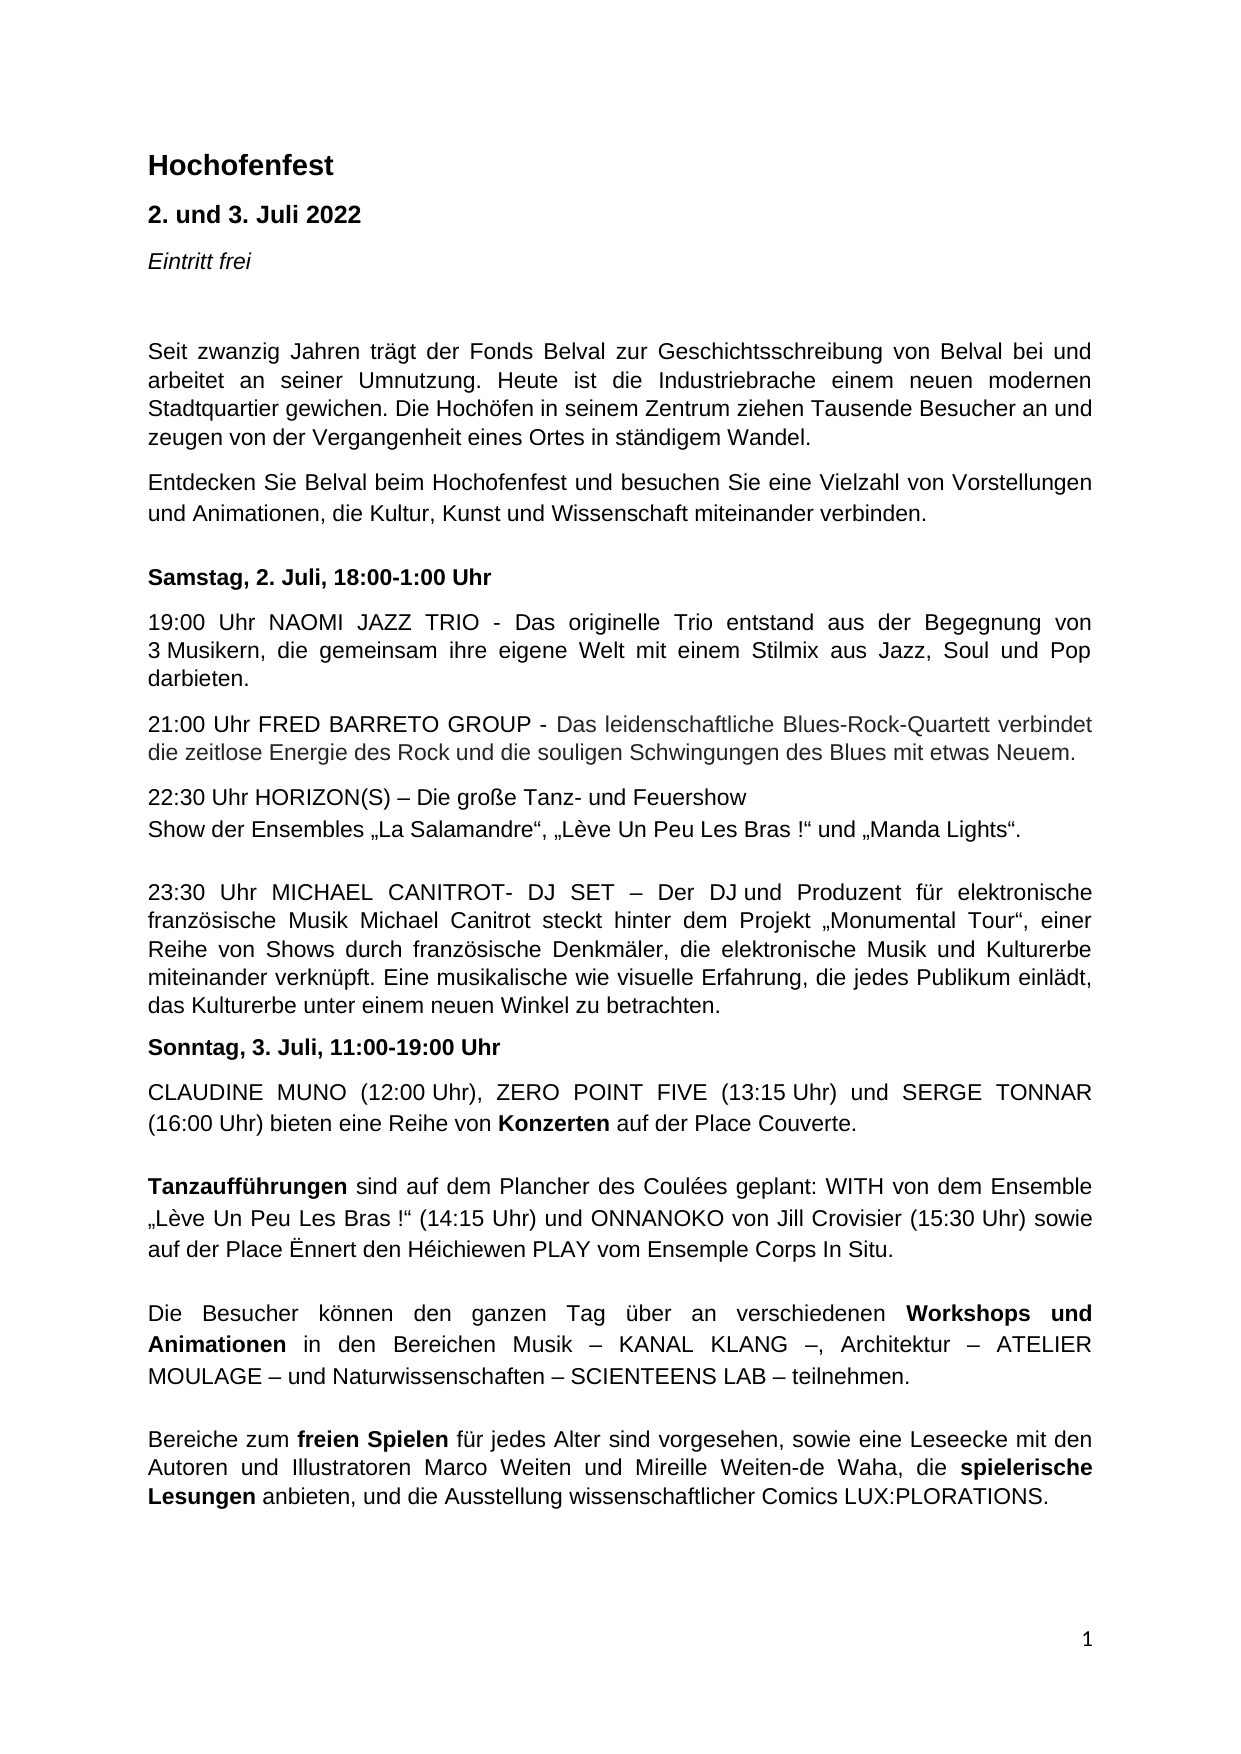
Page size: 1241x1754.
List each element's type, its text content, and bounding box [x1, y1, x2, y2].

text 19:00 Uhr NAOMI JAZZ TRIO - Das originelle Trio entstand aus der Begegnung von 3 Musikern, die gemeinsam ihre eigene Welt mit einem Stilmix aus Jazz, Soul und Pop darbieten. [148, 608, 1093, 637]
text Samstag, 2. Juli, 18:00-1:00 Uhr [148, 563, 1093, 590]
text 23:30 Uhr MICHAEL CANITROT- DJ SET – Der DJ und Produzent für elektronische französische Musik Michael Canitrot steckt hinter dem Projekt „Monumental Tour“, einer Reihe von Shows durch französische Denkmäler, die elektronische Musik und Kulturerbe miteinander verknüpft. Eine musikalische wie visuelle Erfahrung, die jedes Publikum einlädt, das Kulturerbe unter einem neuen Winkel zu betrachten. [148, 879, 1093, 907]
text Entdecken Sie Belval beim Hochofenfest und besuchen Sie eine Vielzahl von Vorstellungen und Animationen, die Kultur, Kunst und Wissenschaft miteinander verbinden. [148, 469, 1093, 527]
text Eintritt frei [148, 248, 1093, 274]
text Seit zwanzig Jahren trägt der Fonds Belval zur Geschichtsschreibung von Belval bei und arbeitet an seiner Umnutzung. Heute ist die Industriebrache einem neuen modernen Stadtquartier gewichen. Die Hochöfen in seinem Zentrum ziehen Tausende Besucher an und zeugen von der Vergangenheit eines Ortes in ständigem Wandel. [148, 338, 1093, 450]
text CLAUDINE MUNO (12:00 Uhr), ZERO POINT FIVE (13:15 Uhr) und SERGE TONNAR (16:00 Uhr) bieten eine Reihe von Konzerten auf der Place Couverte. [148, 1078, 1093, 1136]
text Tanzaufführungen sind auf dem Plancher des Coulées geplant: WITH von dem Ensemble „Lève Un Peu Les Bras !“ (14:15 Uhr) und ONNANOKO von Jill Crovisier (15:30 Uhr) sowie auf der Place Ënnert den Héichiewen PLAY vom Ensemple Corps In Situ. [148, 1173, 1093, 1263]
text 23:30 Uhr MICHAEL CANITROT- DJ SET – Der DJ und Produzent für elektronische französische Musik Michael Canitrot steckt hinter dem Projekt „Monumental Tour“, einer Reihe von Shows durch französische Denkmäler, die elektronische Musik und Kulturerbe miteinander verknüpft. Eine musikalische wie visuelle Erfahrung, die jedes Publikum einlädt, das Kulturerbe unter einem neuen Winkel zu betrachten. [148, 990, 1093, 1019]
text Show der Ensembles „La Salamandre“, „Lève Un Peu Les Bras !“ und „Manda Lights“. [148, 816, 1093, 842]
text Hochofenfest [148, 148, 1093, 181]
text Sonntag, 3. Juli, 11:00-19:00 Uhr [148, 1033, 1093, 1060]
text Die Besucher können den ganzen Tag über an verschiedenen Workshops und Animationen in den Bereichen Musik – KANAL KLANG –, Architektur – ATELIER MOULAGE – und Naturwissenschaften – SCIENTEENS LAB – teilnehmen. [148, 1299, 1093, 1389]
text 21:00 Uhr FRED BARRETO GROUP - Das leidenschaftliche Blues-Rock-Quartett verbindet die zeitlose Energie des Rock und die souligen Schwingungen des Blues mit etwas Neuem. [148, 711, 1093, 765]
text Bereiche zum freien Spielen für jedes Alter sind vorgesehen, sowie eine Leseecke mit den Autoren und Illustratoren Marco Weiten und Mireille Weiten-de Waha, die spielerische Lesungen anbieten, und die Ausstellung wissenschaftlicher Comics LUX:PLORATIONS. [148, 1426, 1093, 1509]
text 19:00 Uhr NAOMI JAZZ TRIO - Das originelle Trio entstand aus der Begegnung von 3 Musikern, die gemeinsam ihre eigene Welt mit einem Stilmix aus Jazz, Soul und Pop darbieten. [148, 663, 1093, 692]
text 22:30 Uhr HORIZON(S) – Die große Tanz- und Feuershow [148, 784, 1093, 810]
text 2. und 3. Juli 2022 [148, 200, 1093, 229]
